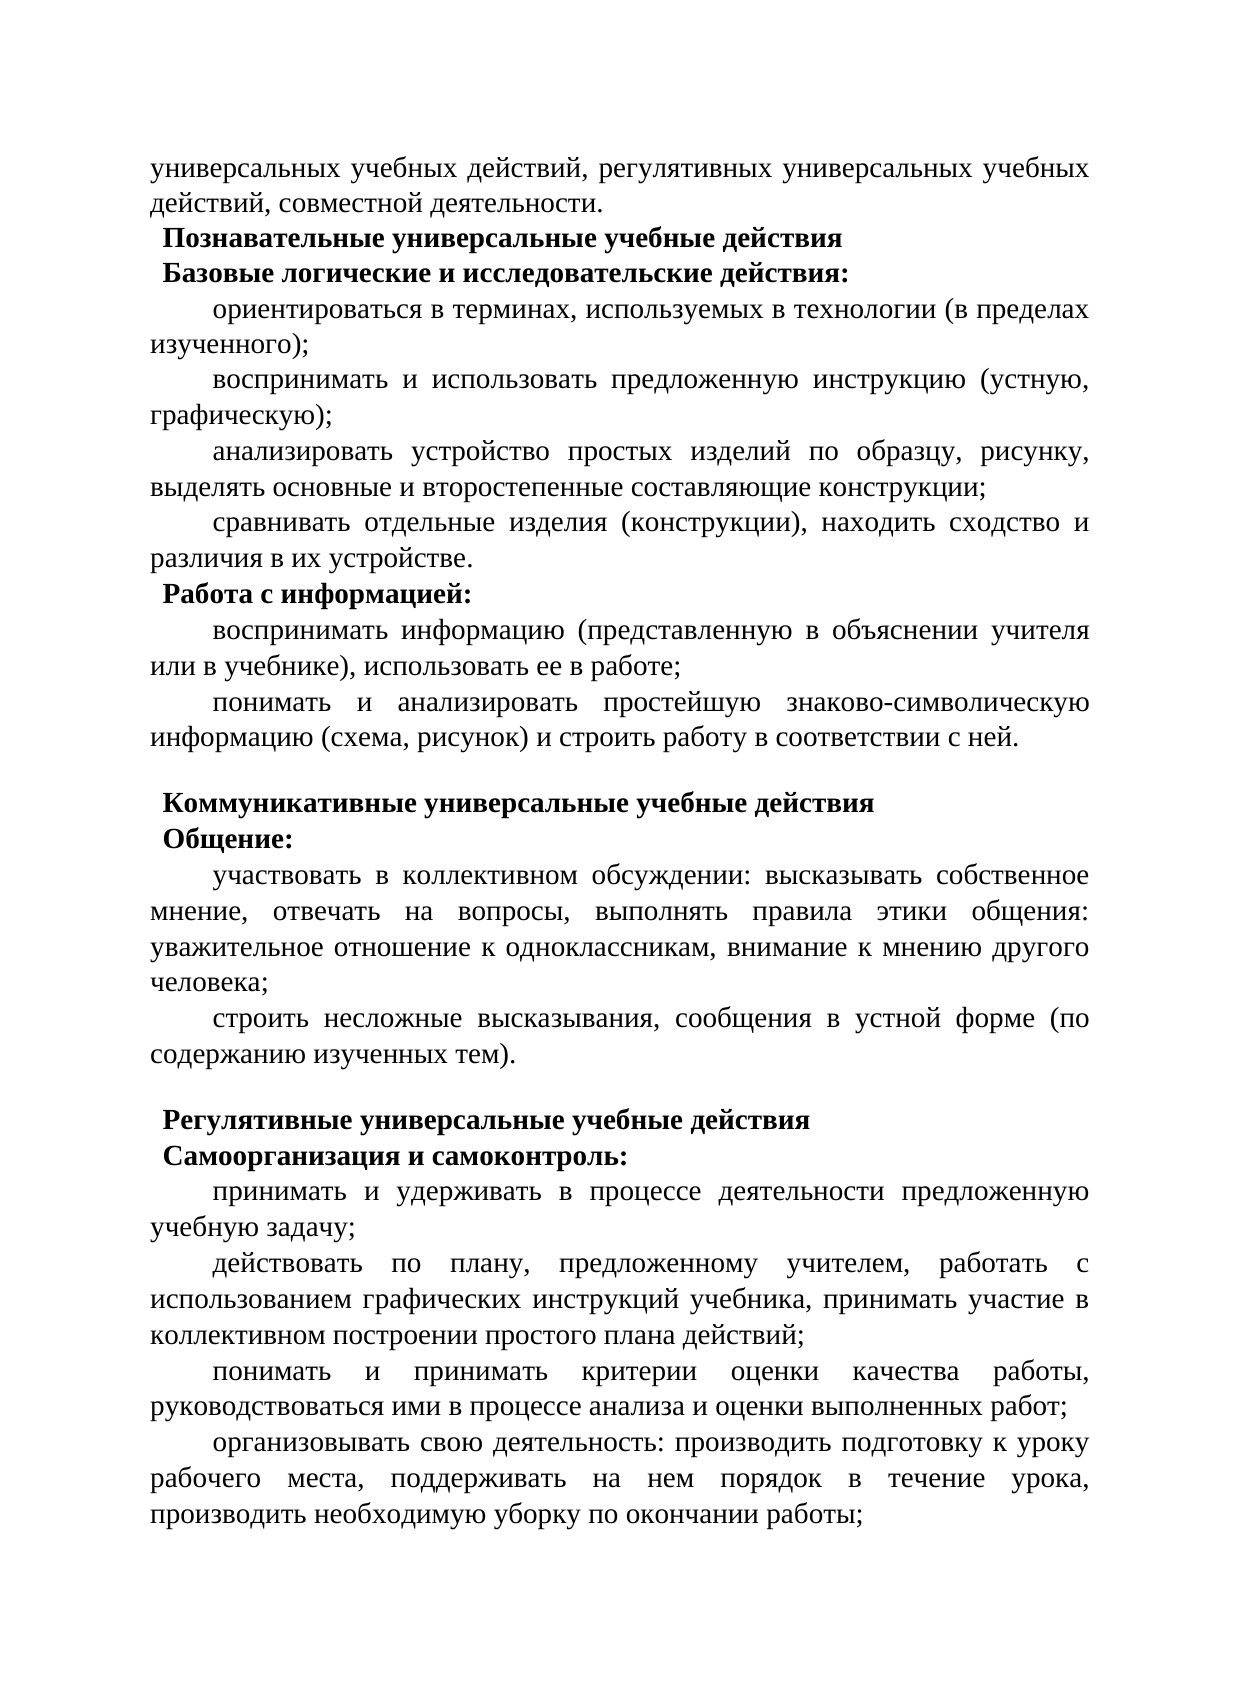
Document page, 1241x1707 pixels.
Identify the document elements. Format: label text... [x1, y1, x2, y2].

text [150, 150, 1090, 219]
text понимать и анализировать простейшую знаково-символическую информацию (схема, рисунок) и строить работу в соответствии с ней. [150, 684, 1090, 753]
text воспринимать и использовать предложенную инструкцию (устную, графическую); [150, 361, 1090, 431]
text Работа с информацией: [162, 576, 1090, 610]
text сравнивать отдельные изделия (конструкции), находить сходство и различия в их устройстве. [150, 504, 1090, 574]
text Коммуникативные универсальные учебные действия [162, 785, 1090, 819]
text Общение: [162, 821, 1090, 855]
text Базовые логические и исследовательские действия: [162, 256, 1090, 289]
text Самоорганизация и самоконтроль: [162, 1138, 1090, 1171]
text организовывать свою деятельность: производить подготовку к уроку рабочего места, поддерживать на нем порядок в течение урока, производить необходимую уборку по окончании работы; [150, 1424, 1090, 1529]
text ориентироваться в терминах, используемых в технологии (в пределах изученного); [150, 291, 1090, 359]
text понимать и принимать критерии оценки качества работы, руководствоваться ими в процессе анализа и оценки выполненных работ; [150, 1353, 1090, 1422]
text действовать по плану, предложенному учителем, работать с использованием графических инструкций учебника, принимать участие в коллективном построении простого плана действий; [150, 1245, 1090, 1350]
text Познавательные универсальные учебные действия [162, 220, 1090, 254]
text принимать и удерживать в процессе деятельности предложенную учебную задачу; [150, 1173, 1090, 1243]
text строить несложные высказывания, сообщения в устной форме (по содержанию изученных тем). [150, 1000, 1090, 1070]
text участвовать в коллективном обсуждении: высказывать собственное мнение, отвечать на вопросы, выполнять правила этики общения: уважительное отношение к одноклассникам, внимание к мнению другого человека; [150, 857, 1090, 998]
text анализировать устройство простых изделий по образцу, рисунку, выделять основные и второстепенные составляющие конструкции; [150, 433, 1090, 502]
text Регулятивные универсальные учебные действия [162, 1102, 1090, 1135]
text воспринимать информацию (представленную в объяснении учителя или в учебнике), использовать ее в работе; [150, 612, 1090, 681]
